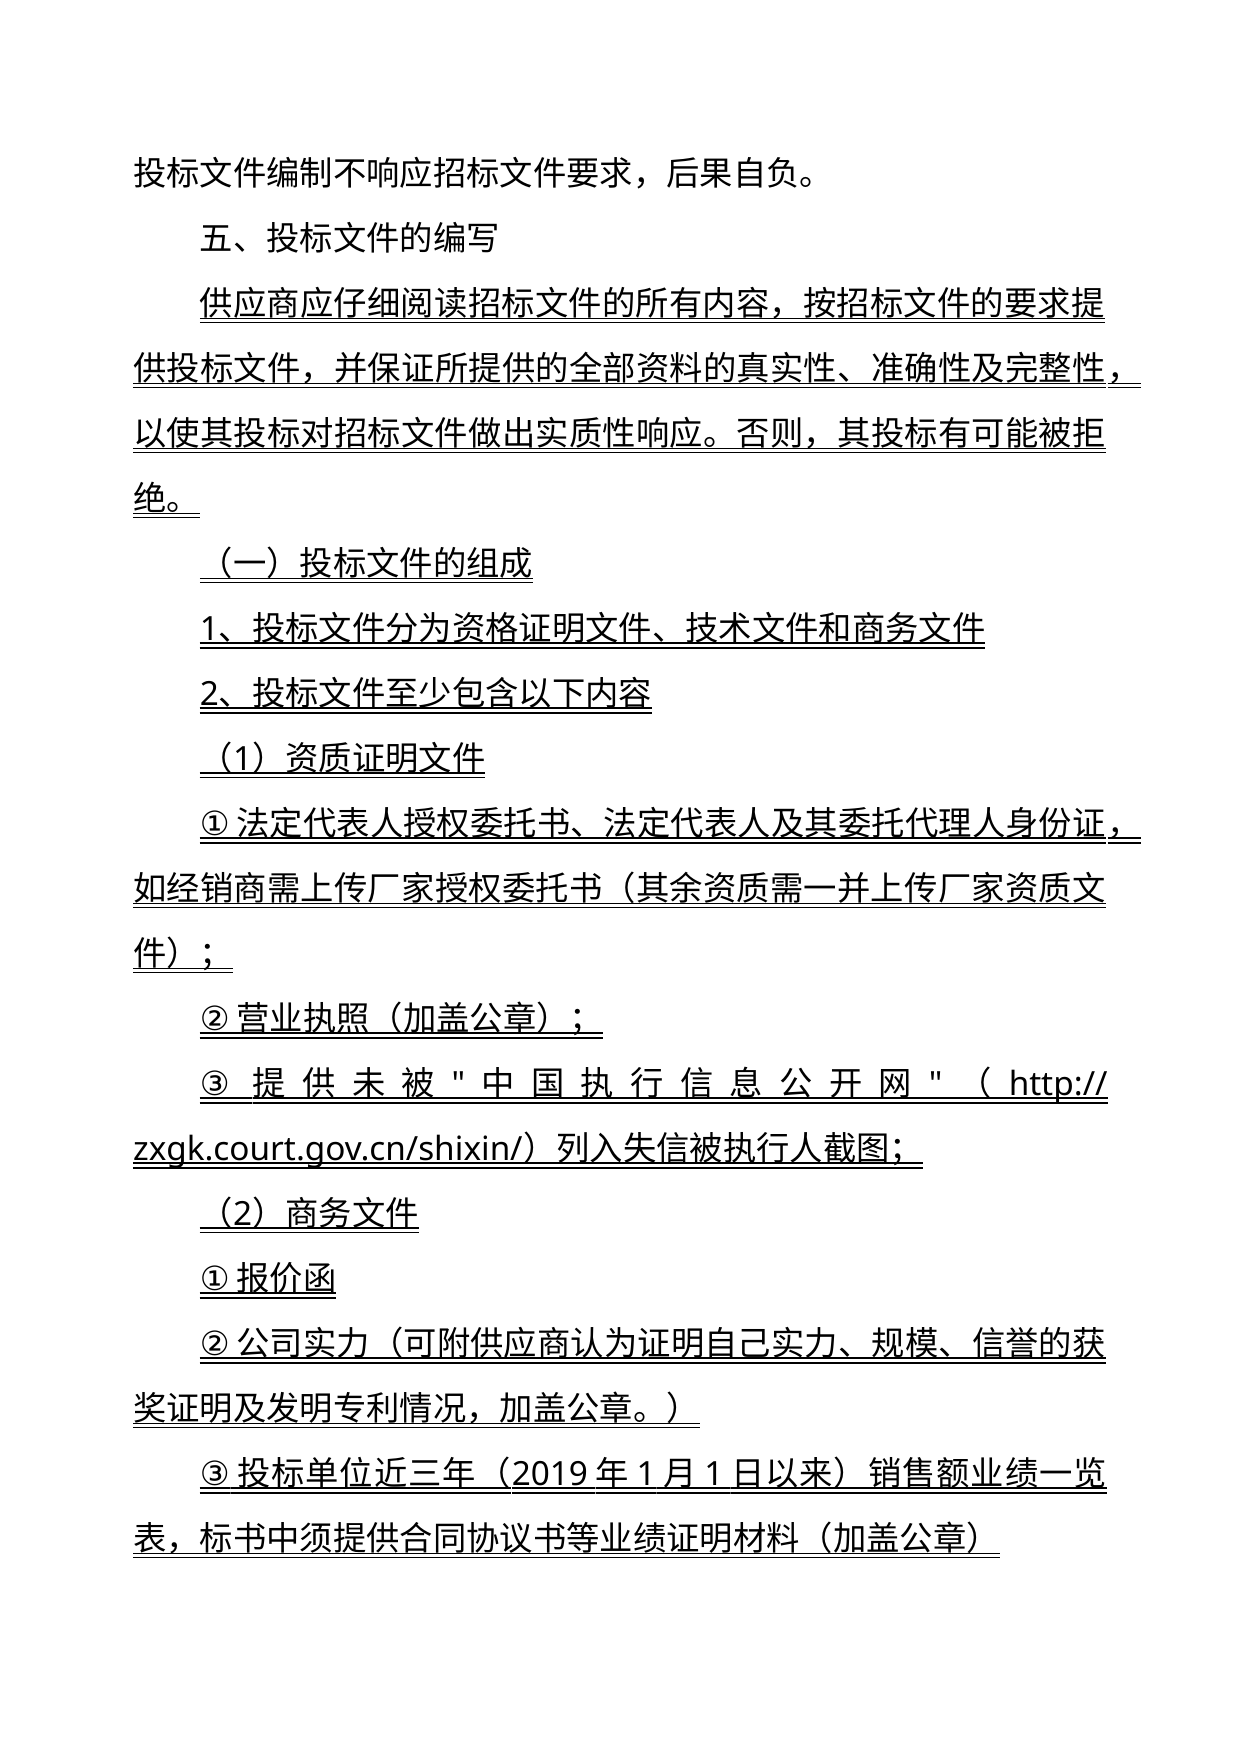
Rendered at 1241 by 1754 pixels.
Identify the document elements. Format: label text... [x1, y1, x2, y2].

text 1、投标文件分为资格证明文件、技术文件和商务文件 [199, 593, 1107, 658]
text ③提供未被"中国执行信息公开网"（http://zxgk.court.gov.cn/shixin/）列入失信被执行人截图； [133, 1048, 1107, 1178]
text （1）资质证明文件 [133, 723, 1107, 788]
text ①法定代表人授权委托书、法定代表人及其委托代理人身份证，如经销商需上传厂家授权委托书（其余资质需一并上传厂家资质文件）； [133, 788, 1107, 983]
text ①报价函 [133, 1243, 1107, 1308]
text （2）商务文件 [133, 1178, 1107, 1243]
text 五、投标文件的编写 [133, 203, 1107, 268]
text 2、投标文件至少包含以下内容 [199, 658, 1107, 723]
text ②营业执照（加盖公章）； [133, 983, 1107, 1048]
text ③投标单位近三年（2019年1月1日以来）销售额业绩一览表，标书中须提供合同协议书等业绩证明材料（加盖公章） [133, 1438, 1107, 1568]
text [133, 138, 1107, 203]
text ②公司实力（可附供应商认为证明自己实力、规模、信誉的获奖证明及发明专利情况，加盖公章。） [133, 1308, 1107, 1438]
text 供应商应仔细阅读招标文件的所有内容，按招标文件的要求提供投标文件，并保证所提供的全部资料的真实性、准确性及完整性，以使其投标对招标文件做出实质性响应。否则，其投标有可能被拒绝。 [133, 268, 1107, 528]
text （一）投标文件的组成 [199, 528, 1107, 593]
